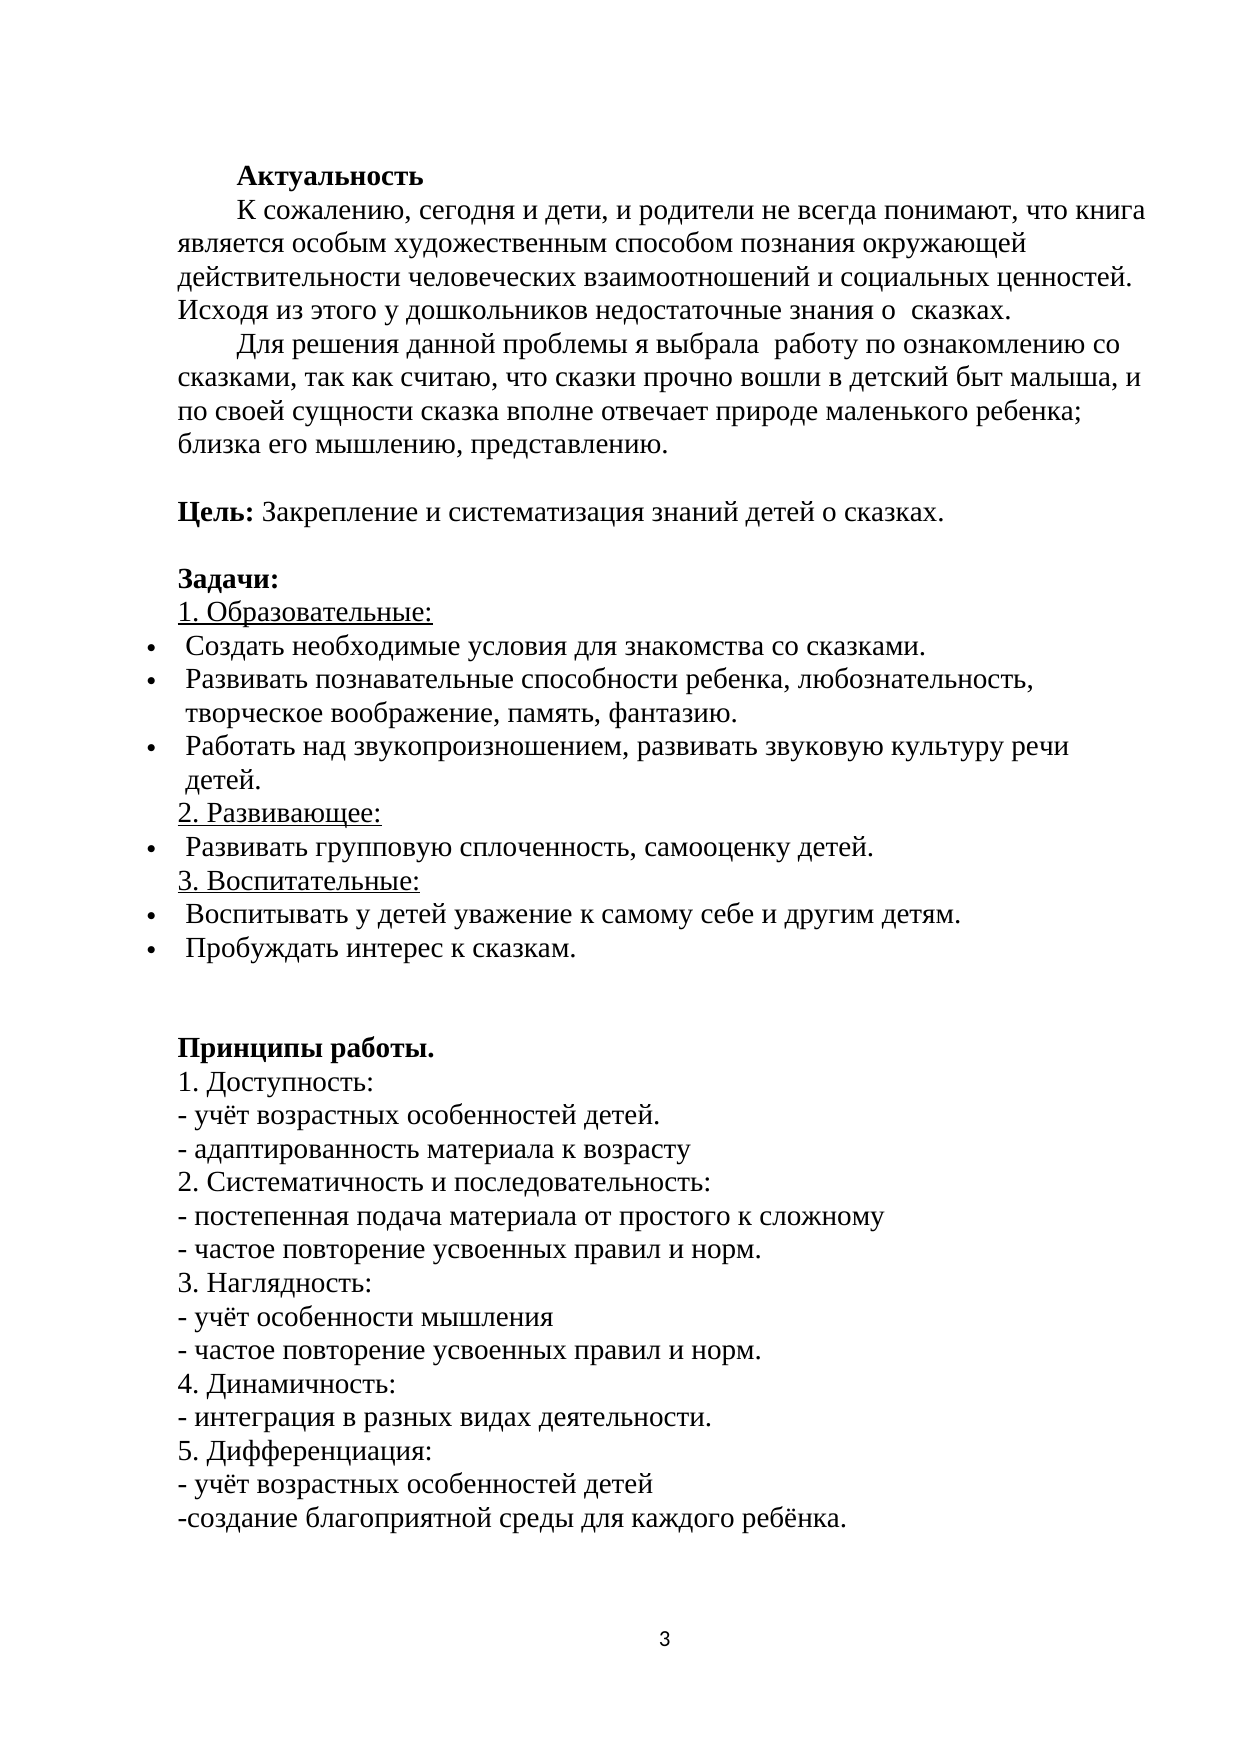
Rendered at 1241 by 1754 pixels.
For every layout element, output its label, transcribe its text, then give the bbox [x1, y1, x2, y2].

text - учёт особенности мышления [177, 1299, 1152, 1332]
text 3. Наглядность: [177, 1265, 1152, 1299]
text Задачи: [177, 561, 1152, 594]
text К сожалению, сегодня и дети, и родители не всегда понимают, что книга является особым художественным способом познания окружающей действительности человеческих взаимоотношений и социальных ценностей. Исходя из этого у дошкольников недостаточные знания о сказках. [177, 192, 1152, 326]
text -создание благоприятной среды для каждого ребёнка. [177, 1500, 1152, 1533]
text - интеграция в разных видах деятельности. [177, 1399, 1152, 1433]
list Пробуждать интерес к сказкам. [148, 930, 1144, 963]
text - частое повторение усвоенных правил и норм. [177, 1232, 1152, 1265]
text Цель: Закрепление и систематизация знаний детей о сказках. [177, 494, 1152, 527]
text - адаптированность материала к возрасту [177, 1131, 1152, 1164]
text Принципы работы. [177, 1030, 1152, 1064]
text 2. Развивающее: [177, 796, 1152, 829]
list Воспитывать у детей уважение к самому себе и другим детям. [148, 896, 1144, 930]
text 2. Систематичность и последовательность: [177, 1164, 1152, 1198]
list Создать необходимые условия для знакомства со сказками. [148, 628, 1144, 661]
text Для решения данной проблемы я выбрала работу по ознакомлению со сказками, так как считаю, что сказки прочно вошли в детский быт малыша, и по своей сущности сказка вполне отвечает природе маленького ребенка; близка его мышлению, представлению. [177, 326, 1152, 460]
list Развивать групповую сплоченность, самооценку детей. [148, 829, 1144, 863]
list Развивать познавательные способности ребенка, любознательность, творческое воображение, память, фантазию. [148, 661, 1144, 728]
text 3. Воспитательные: [177, 863, 1152, 896]
text - учёт возрастных особенностей детей. [177, 1097, 1152, 1131]
text 5. Дифференциация: [177, 1433, 1152, 1466]
text 1. Образовательные: [177, 594, 1152, 628]
text - частое повторение усвоенных правил и норм. [177, 1332, 1152, 1366]
text 1. Доступность: [177, 1064, 1152, 1097]
text 4. Динамичность: [177, 1366, 1152, 1399]
text - учёт возрастных особенностей детей [177, 1466, 1152, 1500]
text Актуальность [177, 158, 1152, 192]
list Работать над звукопроизношением, развивать звуковую культуру речи детей. [148, 728, 1144, 796]
text - постепенная подача материала от простого к сложному [177, 1198, 1152, 1232]
